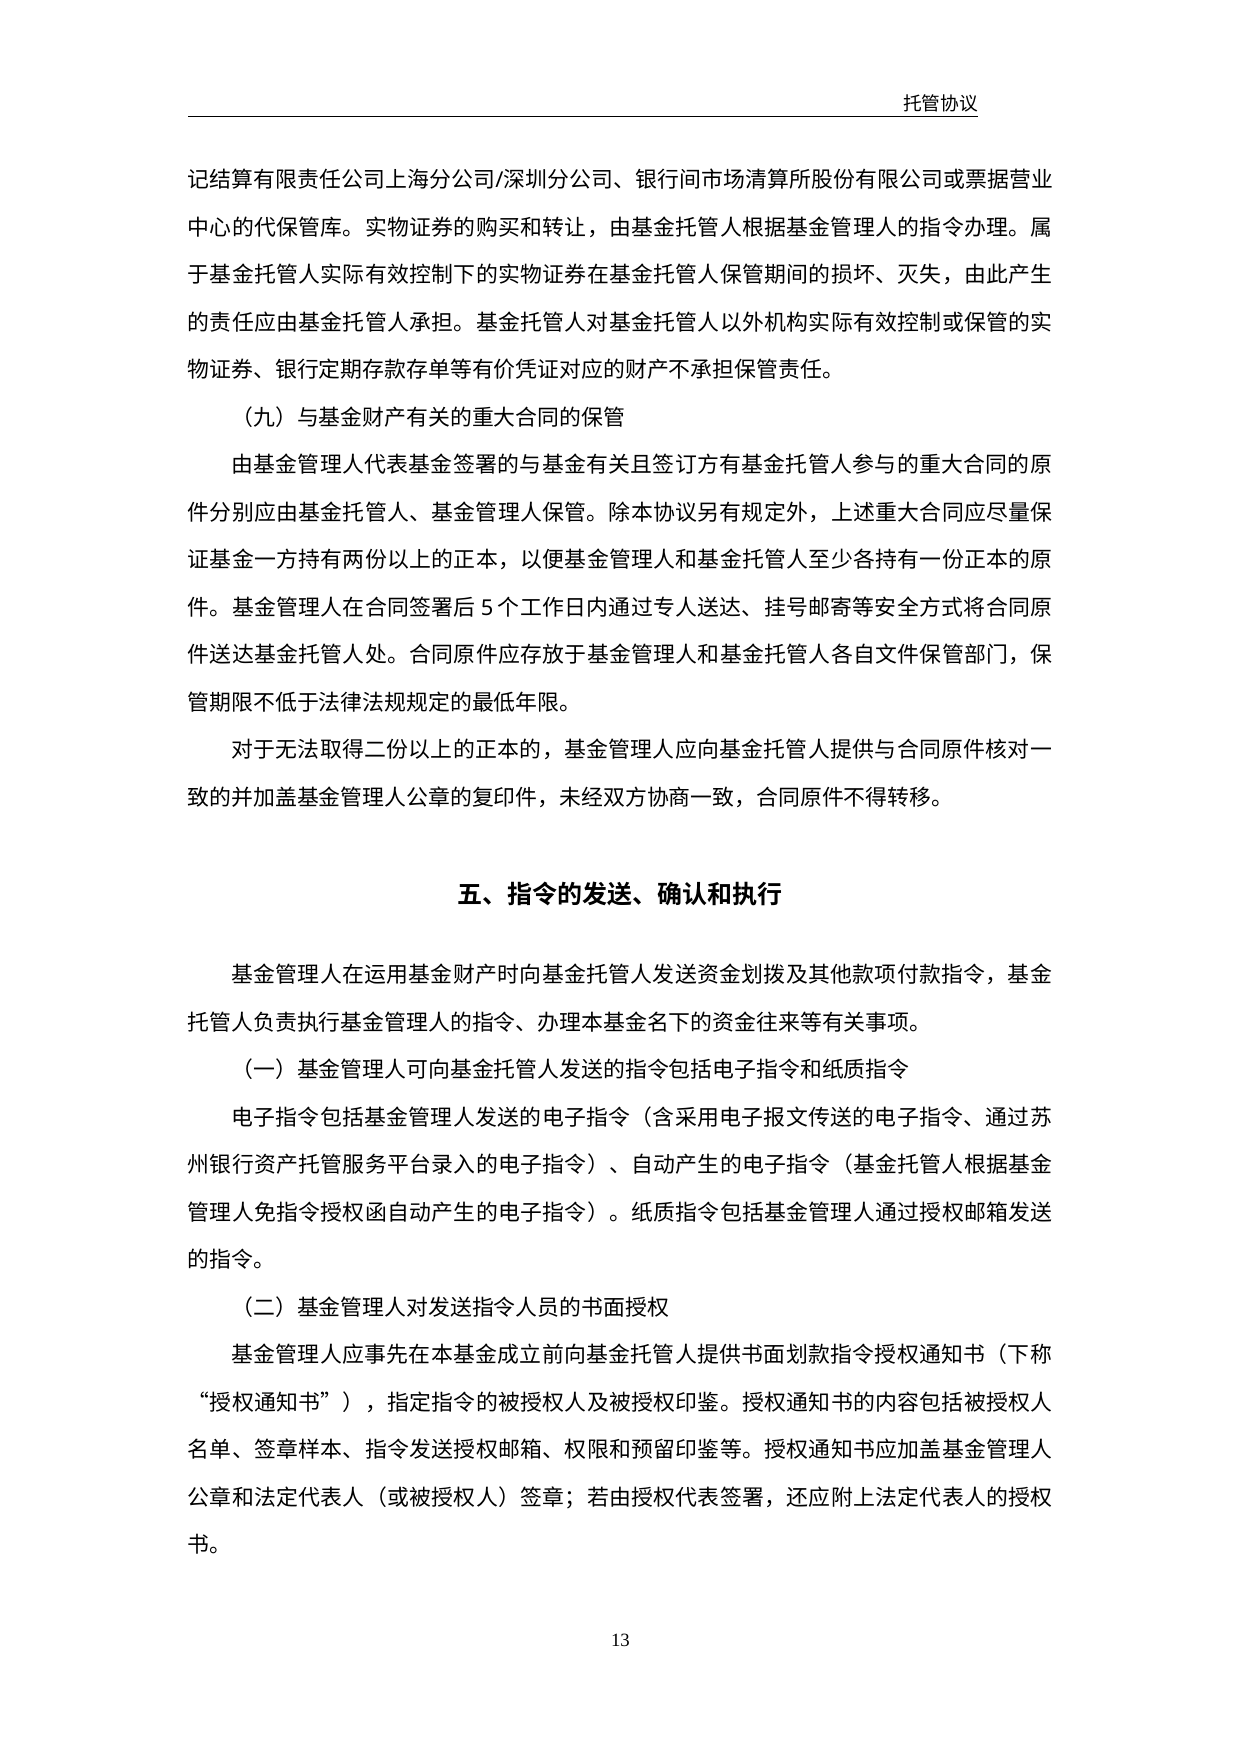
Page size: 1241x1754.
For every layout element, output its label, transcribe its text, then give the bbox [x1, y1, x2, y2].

text （九）与基金财产有关的重大合同的保管 [187, 399, 1053, 431]
text （二）基金管理人对发送指令人员的书面授权 [187, 1290, 1053, 1321]
text 对于无法取得二份以上的正本的，基金管理人应向基金托管人提供与合同原件核对一致的并加盖基金管理人公章的复印件，未经双方协商一致，合同原件不得转移。 [187, 732, 1053, 811]
text 基金管理人在运用基金财产时向基金托管人发送资金划拨及其他款项付款指令，基金托管人负责执行基金管理人的指令、办理本基金名下的资金往来等有关事项。 [187, 957, 1053, 1036]
text （一）基金管理人可向基金托管人发送的指令包括电子指令和纸质指令 [187, 1052, 1053, 1084]
text 五、指令的发送、确认和执行 [187, 860, 1053, 925]
text 基金管理人应事先在本基金成立前向基金托管人提供书面划款指令授权通知书（下称“授权通知书”），指定指令的被授权人及被授权印鉴。授权通知书的内容包括被授权人名单、签章样本、指令发送授权邮箱、权限和预留印鉴等。授权通知书应加盖基金管理人公章和法定代表人（或被授权人）签章；若由授权代表签署，还应附上法定代表人的授权书。 [187, 1337, 1053, 1559]
text 由基金管理人代表基金签署的与基金有关且签订方有基金托管人参与的重大合同的原件分别应由基金托管人、基金管理人保管。除本协议另有规定外，上述重大合同应尽量保证基金一方持有两份以上的正本，以便基金管理人和基金托管人至少各持有一份正本的原件。基金管理人在合同签署后5个工作日内通过专人送达、挂号邮寄等安全方式将合同原件送达基金托管人处。合同原件应存放于基金管理人和基金托管人各自文件保管部门，保管期限不低于法律法规规定的最低年限。 [187, 447, 1053, 716]
text 电子指令包括基金管理人发送的电子指令（含采用电子报文传送的电子指令、通过苏州银行资产托管服务平台录入的电子指令）、自动产生的电子指令（基金托管人根据基金管理人免指令授权函自动产生的电子指令）。纸质指令包括基金管理人通过授权邮箱发送的指令。 [187, 1100, 1053, 1274]
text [187, 162, 1053, 384]
